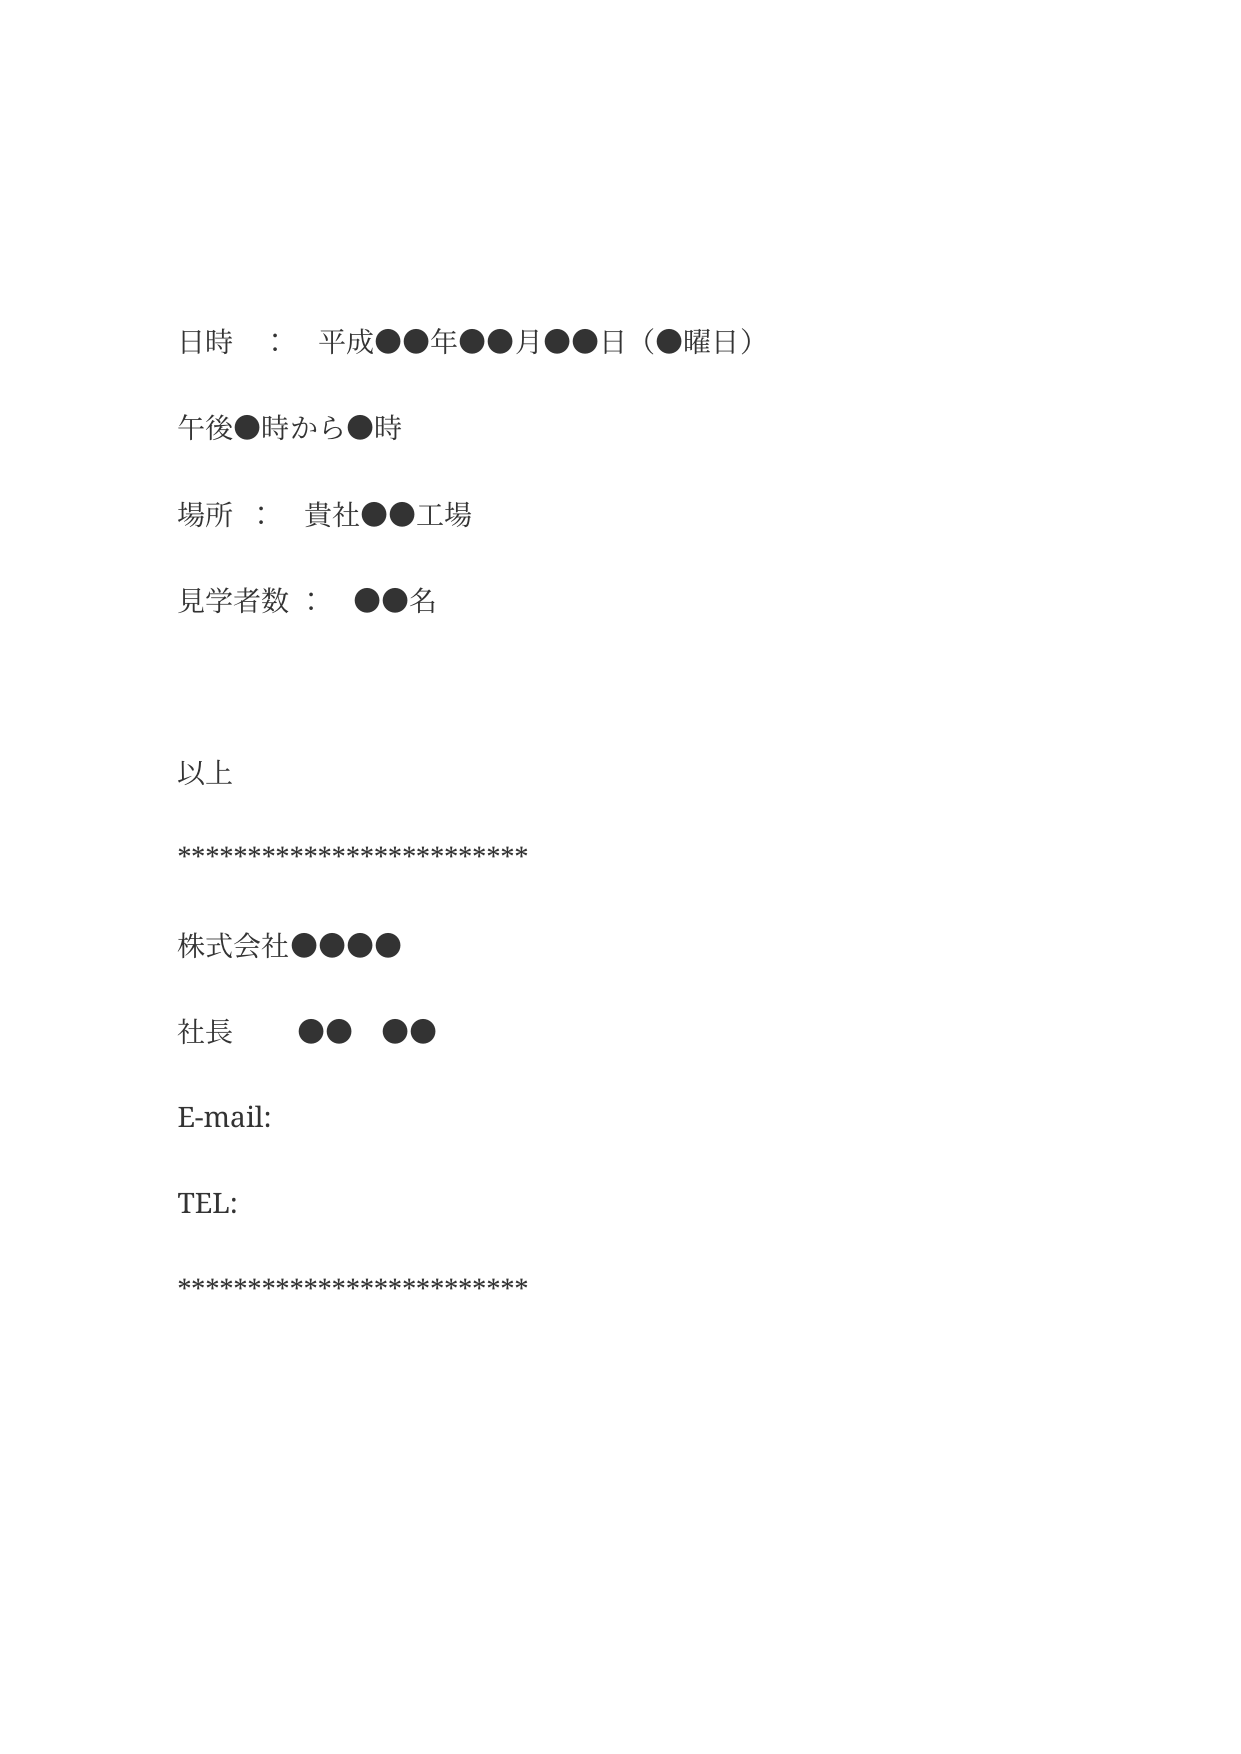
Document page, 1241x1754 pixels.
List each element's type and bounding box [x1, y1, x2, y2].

text [177, 217, 1063, 1327]
